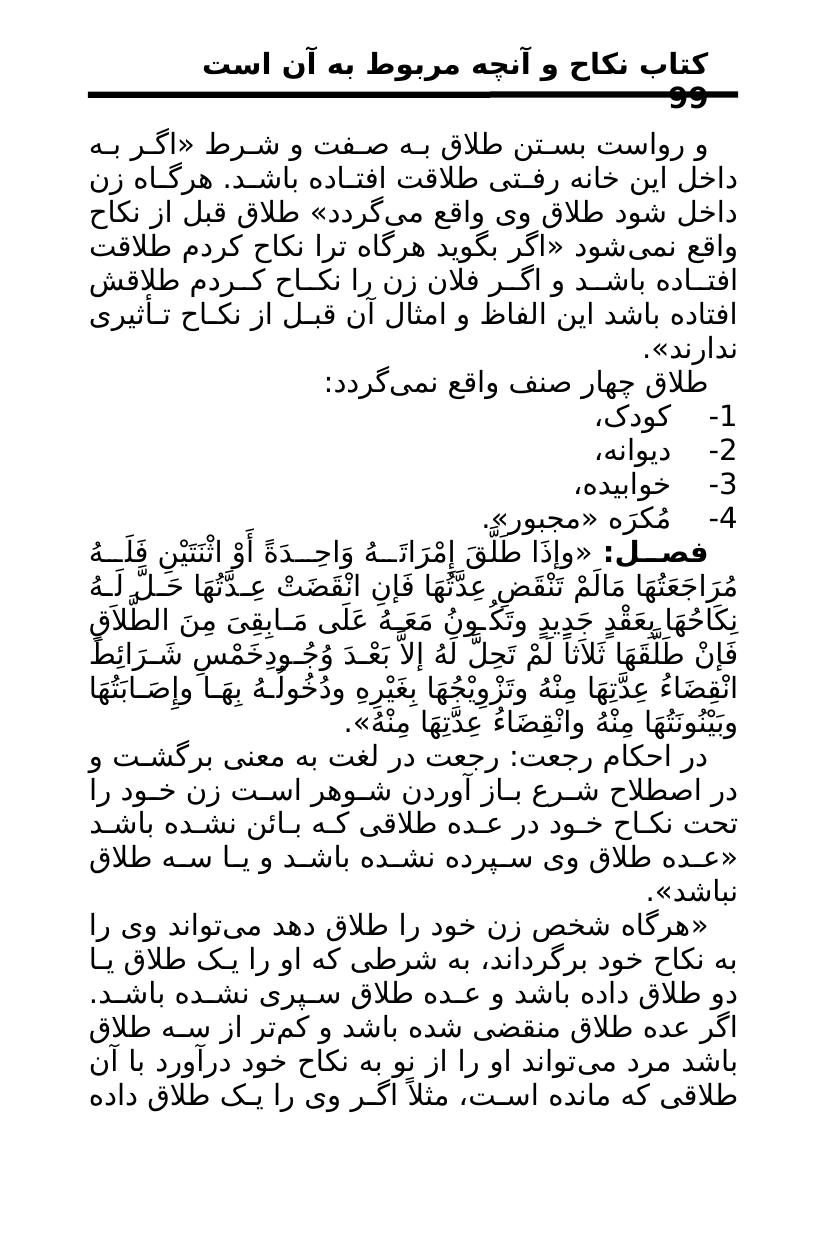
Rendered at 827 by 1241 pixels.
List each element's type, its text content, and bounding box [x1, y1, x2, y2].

text و رواست بستن طلاق به صفت و شرط «اگر به داخل این خانه رفتی طلاقت افتاده باشد. هرگاه زن داخل شود طلاق وی واقع می‌گردد» طلاق قبل از نکاح واقع نمی‌شود «اگر بگوید هرگاه ترا نکاح کردم طلاقت افتاده باشد و اگر فلان زن را نکاح کردم طلاقش افتاده باشد این الفاظ و امثال آن قبل از نکاح تأثیری ندارند». [89, 128, 738, 365]
list مُکرَه «مجبور». [89, 501, 708, 535]
list خوابیده، [89, 467, 708, 501]
list کودک، [89, 399, 708, 433]
text در احکام رجعت: رجعت در لغت به معنی برگشت و در اصطلاح شرع باز آوردن شوهر است زن خود را تحت نکاح خود در عده طلاقی که بائن نشده باشد «عده طلاق وی سپرده نشده باشد و یا سه طلاق نباشد». [89, 739, 738, 909]
text طلاق چهار صنف واقع نمی‌گردد: [89, 365, 738, 399]
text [89, 909, 738, 1112]
text فصل: «وإذَا طَلَّقَ إِمْرَاتَهُ وَاحِدَةً أَوْ اثْنَتَيْنِ فَلَهُ مُرَاجَعَتُهَا مَالَمْ تَنْقَضِ عِدَّتُهَا فَإنِ انْقَضَتْ عِدَّتُهَا حَلَّ لَهُ نِکَاحُهَا بِعَقْدٍ جَدِيدٍ وتَکُونُ مَعَهُ عَلَی مَابِقِیَ مِنَ الطَّلاَقِ فَإنْ طَلَّقَهَا ثَلاَثاً لَمْ تَحِلَّ لَهُ إلاَّ بَعْدَ وُجُودِخَمْسِ شَرَائِطَ انْقِضَاءُ عِدَّتِهَا مِنْهُ وتَزْوِيْجُهَا بِغَيْرِهِ ودُخُولُهُ بِهَا وإِصَابَتُهَا وبَيْنُونَتُهَا مِنْهُ وانْقِضَاءُ عِدَّتِهَا مِنْهُ». [89, 535, 738, 739]
list دیوانه، [89, 433, 708, 467]
